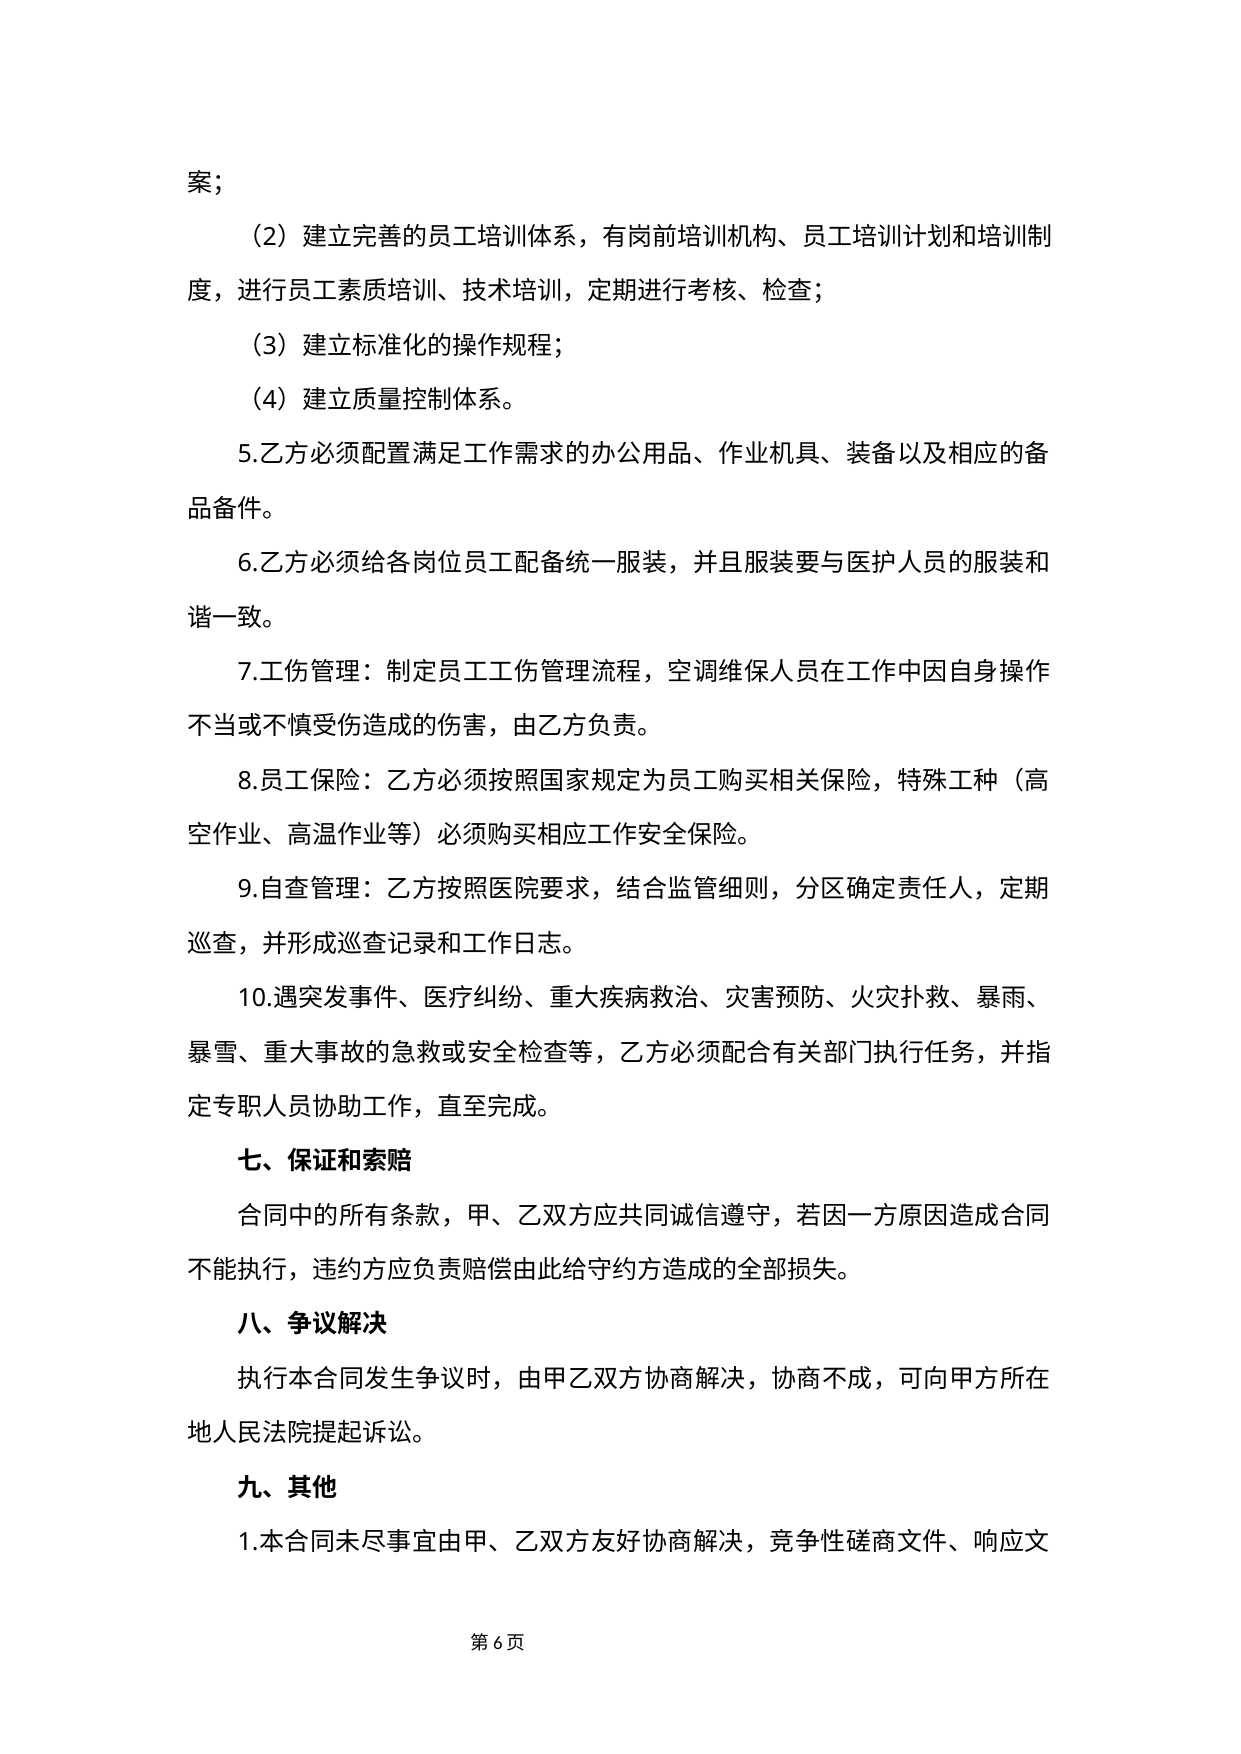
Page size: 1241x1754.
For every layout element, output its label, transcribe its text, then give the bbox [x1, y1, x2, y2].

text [187, 162, 1053, 198]
text 九、其他 [187, 1467, 1053, 1503]
text 9.自查管理：乙方按照医院要求，结合监管细则，分区确定责任人，定期巡查，并形成巡查记录和工作日志。 [187, 869, 1053, 959]
text （4）建立质量控制体系。 [187, 379, 1053, 416]
subtitle 八、争议解决 [187, 1304, 1053, 1340]
text 8.员工保险：乙方必须按照国家规定为员工购买相关保险，特殊工种（高空作业、高温作业等）必须购买相应工作安全保险。 [187, 760, 1053, 851]
subtitle 七、保证和索赔 [187, 1141, 1053, 1177]
text 5.乙方必须配置满足工作需求的办公用品、作业机具、装备以及相应的备品备件。 [187, 434, 1053, 524]
text （3）建立标准化的操作规程； [187, 325, 1053, 361]
subtitle 执行本合同发生争议时，由甲乙双方协商解决，协商不成，可向甲方所在地人民法院提起诉讼。 [187, 1358, 1053, 1449]
text 10.遇突发事件、医疗纠纷、重大疾病救治、灾害预防、火灾扑救、暴雨、暴雪、重大事故的急救或安全检查等，乙方必须配合有关部门执行任务，并指定专职人员协助工作，直至完成。 [187, 978, 1053, 1123]
text 7.工伤管理：制定员工工伤管理流程，空调维保人员在工作中因自身操作不当或不慎受伤造成的伤害，由乙方负责。 [187, 651, 1053, 742]
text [187, 1521, 1053, 1558]
text 6.乙方必须给各岗位员工配备统一服装，并且服装要与医护人员的服装和谐一致。 [187, 543, 1053, 633]
text 合同中的所有条款，甲、乙双方应共同诚信遵守，若因一方原因造成合同不能执行，违约方应负责赔偿由此给守约方造成的全部损失。 [187, 1195, 1053, 1286]
text （2）建立完善的员工培训体系，有岗前培训机构、员工培训计划和培训制度，进行员工素质培训、技术培训，定期进行考核、检查； [187, 216, 1053, 307]
